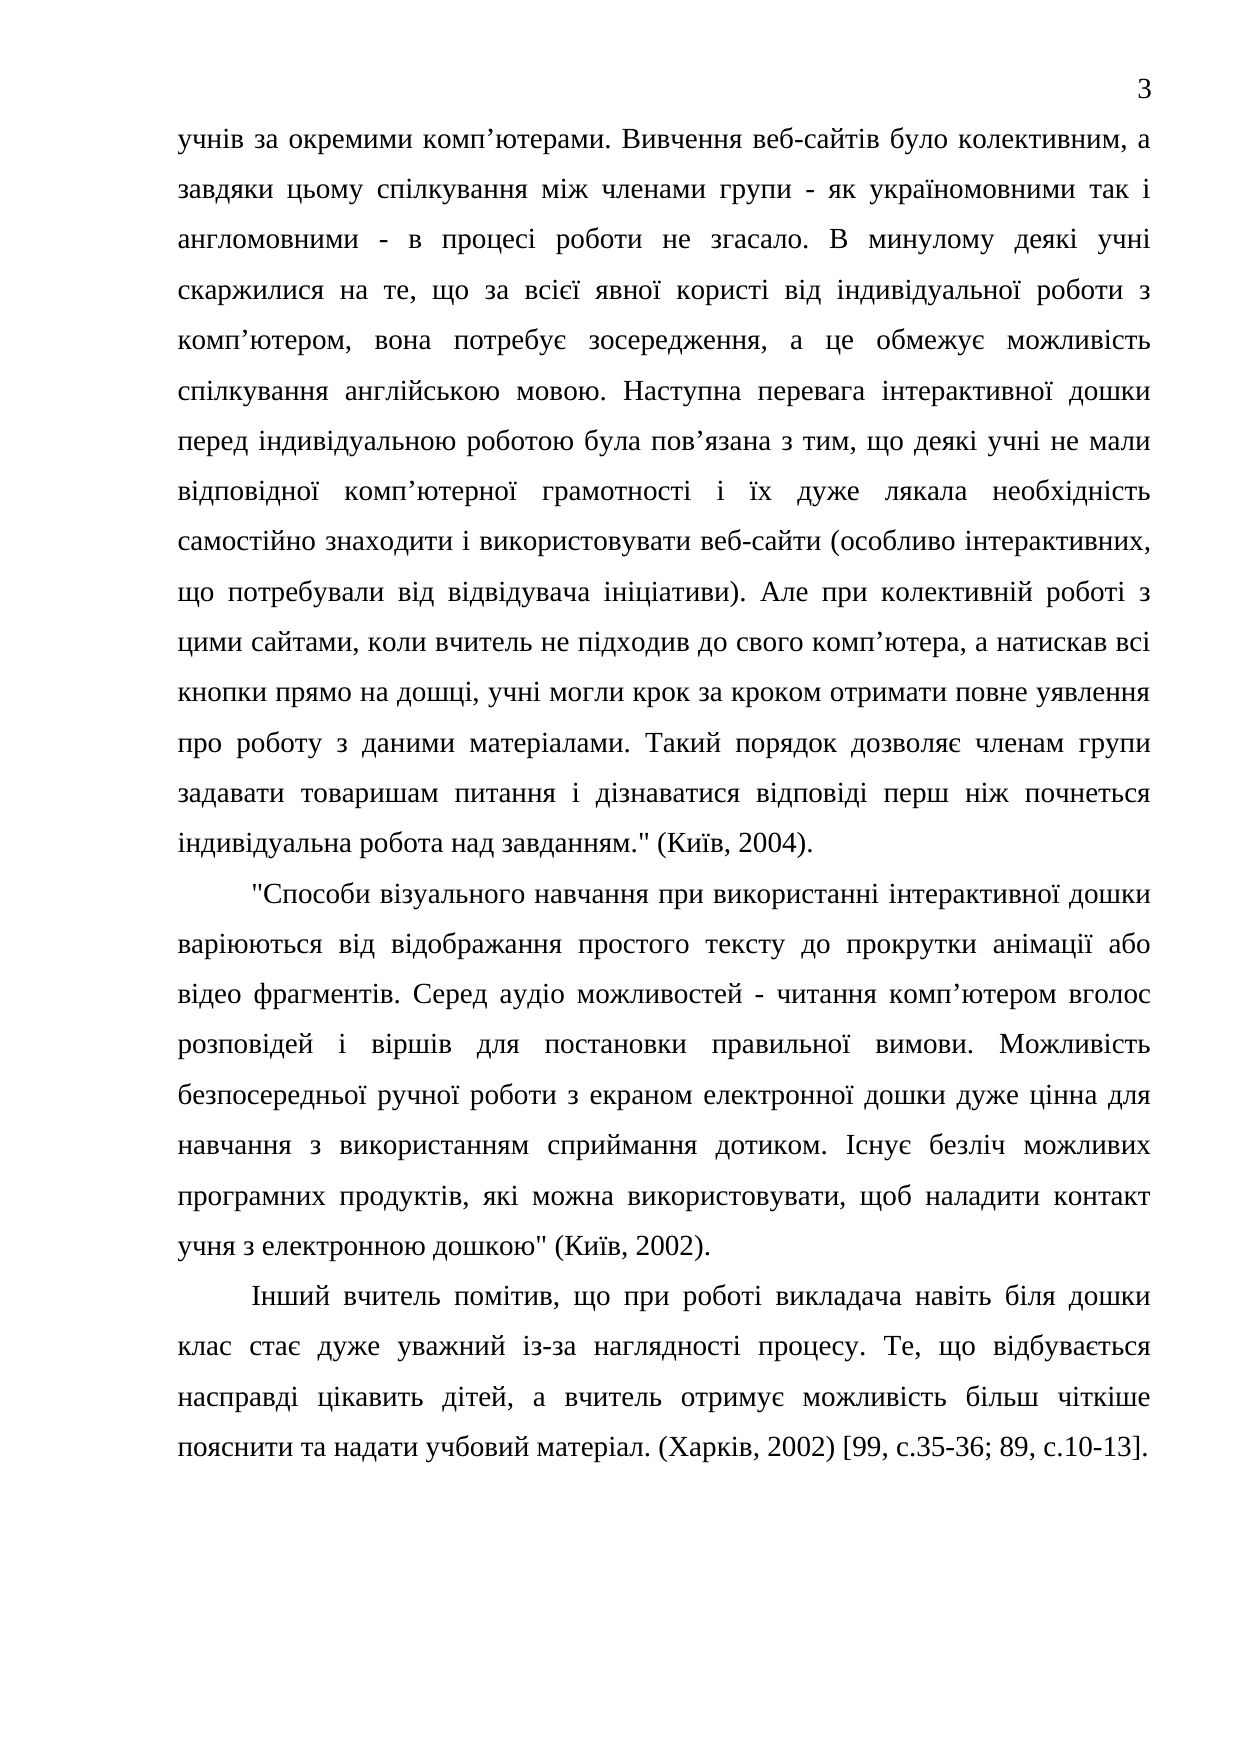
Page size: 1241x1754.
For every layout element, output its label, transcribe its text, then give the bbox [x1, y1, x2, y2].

text Інший вчитель помітив, що при роботі викладача навіть біля дошки клас стає дуже уважний із-за наглядності процесу. Те, що відбувається насправді цікавить дітей, а вчитель отримує можливість більш чіткіше пояснити та надати учбовий матеріал. (Харків, 2002) [99, с.35-36; 89, с.10-13]. [177, 1278, 1152, 1463]
text "Способи візуального навчання при використанні інтерактивної дошки варіюються від відображання простого тексту до прокрутки анімації або відео фрагментів. Серед аудіо можливостей - читання комп’ютером вголос розповідей і віршів для постановки правильної вимови. Можливість безпосередньої ручної роботи з екраном електронної дошки дуже цінна для навчання з використанням сприймання дотиком. Існує безліч можливих програмних продуктів, які можна використовувати, щоб наладити контакт учня з електронною дошкою" (Київ, 2002). [177, 876, 1152, 1261]
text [177, 121, 1152, 859]
